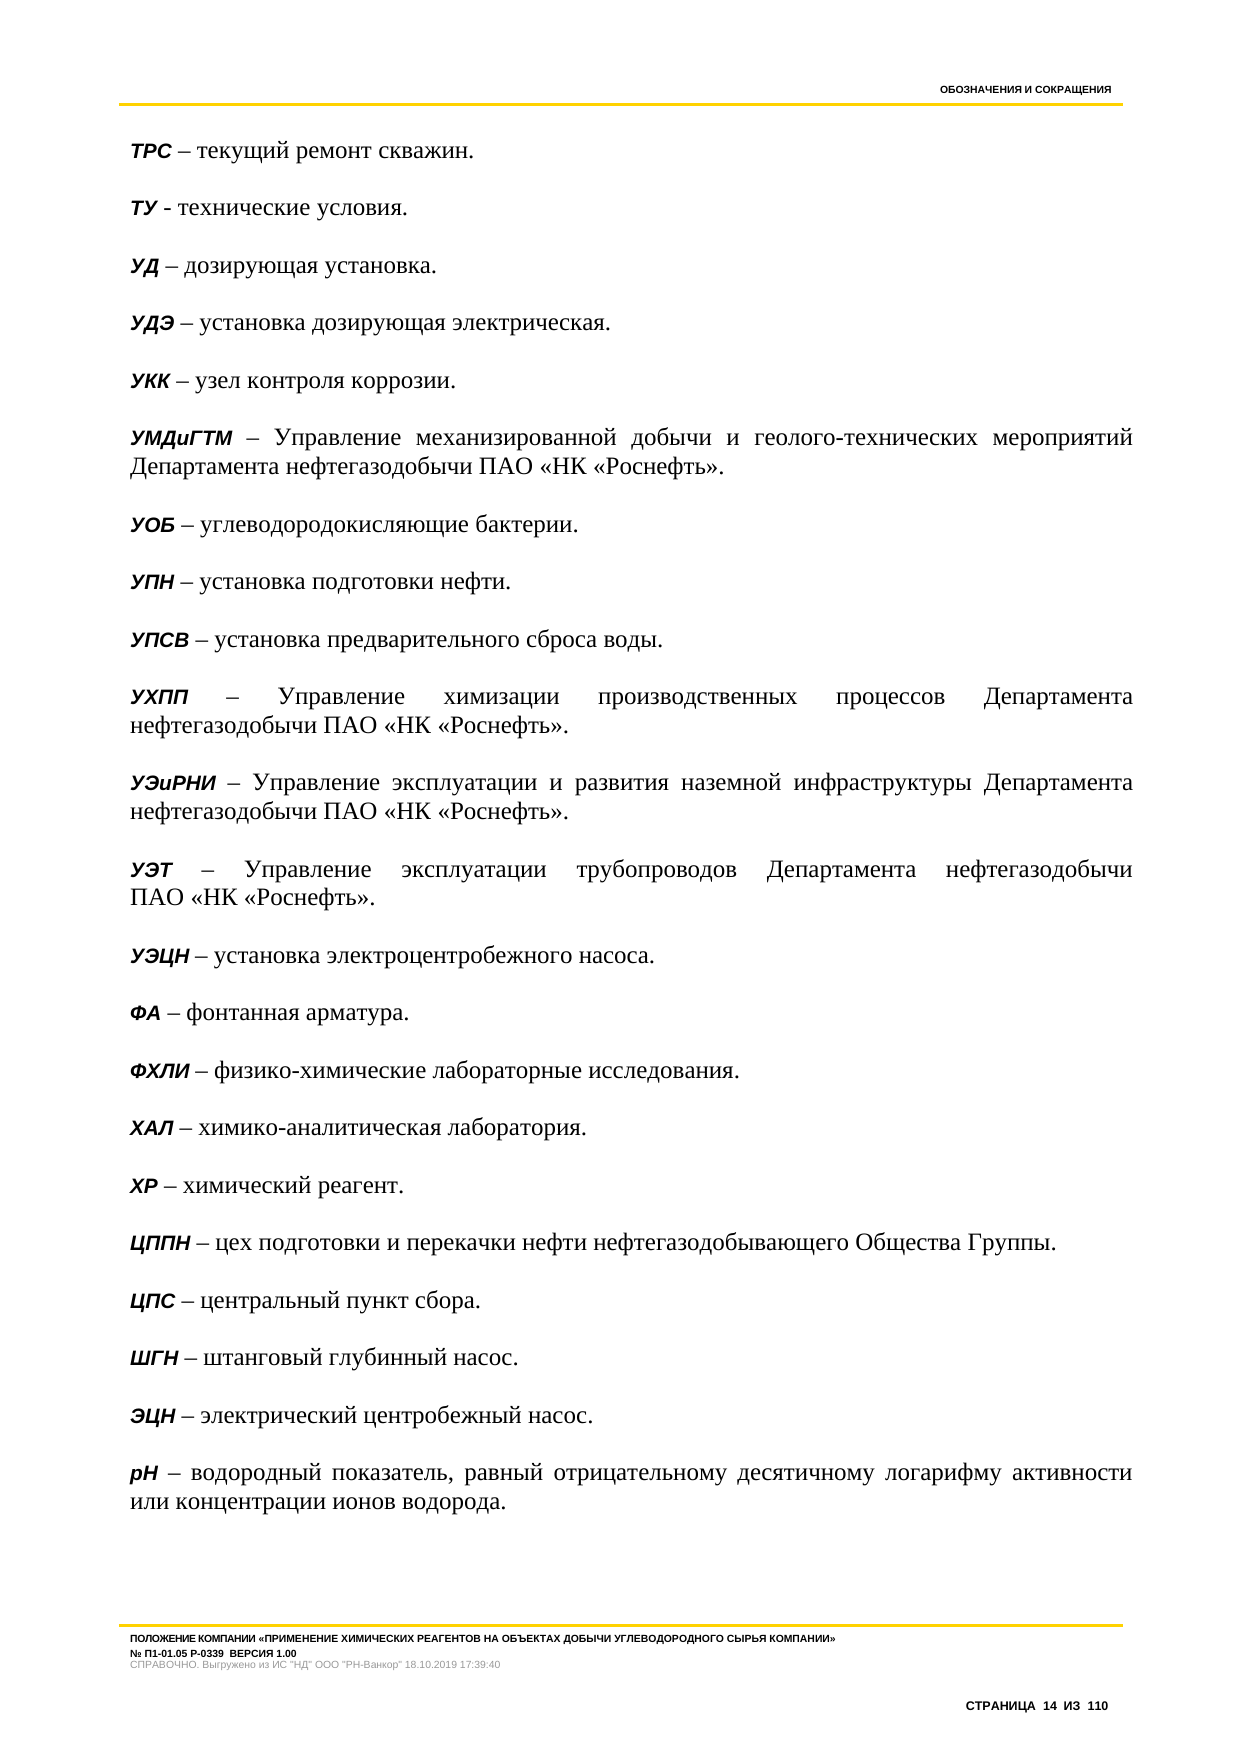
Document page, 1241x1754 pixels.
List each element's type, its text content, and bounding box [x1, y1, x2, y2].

text УД – дозирующая установка. [130, 250, 1134, 279]
text УОБ – углеводородокисляющие бактерии. [130, 509, 1134, 537]
text УЭТ – Управление эксплуатации трубопроводов Департамента нефтегазодобычи ПАО «НК «Роснефть». [130, 854, 1134, 911]
text УЭЦН – установка электроцентробежного насоса. [130, 940, 1134, 969]
text ЭЦН – электрический центробежный насос. [130, 1400, 1134, 1429]
text УПСВ – установка предварительного сброса воды. [130, 624, 1134, 652]
text ХАЛ – химико-аналитическая лаборатория. [130, 1112, 1134, 1141]
text УДЭ – установка дозирующая электрическая. [130, 307, 1134, 336]
text рН – водородный показатель, равный отрицательному десятичному логарифму активности или концентрации ионов водорода. [130, 1457, 1134, 1515]
text ХР – химический реагент. [130, 1170, 1134, 1199]
text УЭиРНИ – Управление эксплуатации и развития наземной инфраструктуры Департамента нефтегазодобычи ПАО «НК «Роснефть». [130, 767, 1134, 825]
text ШГН – штанговый глубинный насос. [130, 1342, 1134, 1371]
text УХПП – Управление химизации производственных процессов Департамента нефтегазодобычи ПАО «НК «Роснефть». [130, 681, 1134, 739]
text ЦПС – центральный пункт сбора. [130, 1285, 1134, 1314]
text ЦППН – цех подготовки и перекачки нефти нефтегазодобывающего Общества Группы. [130, 1227, 1134, 1256]
text ТРС – текущий ремонт скважин. [130, 135, 1134, 164]
text УПН – установка подготовки нефти. [130, 566, 1134, 595]
text ФА – фонтанная арматура. [130, 997, 1134, 1026]
text ТУ - технические условия. [130, 192, 1134, 221]
text УКК – узел контроля коррозии. [130, 365, 1134, 394]
text УМДиГТМ – Управление механизированной добычи и геолого-технических мероприятий Департамента нефтегазодобычи ПАО «НК «Роснефть». [130, 422, 1134, 480]
text ФХЛИ – физико-химические лабораторные исследования. [130, 1055, 1134, 1084]
